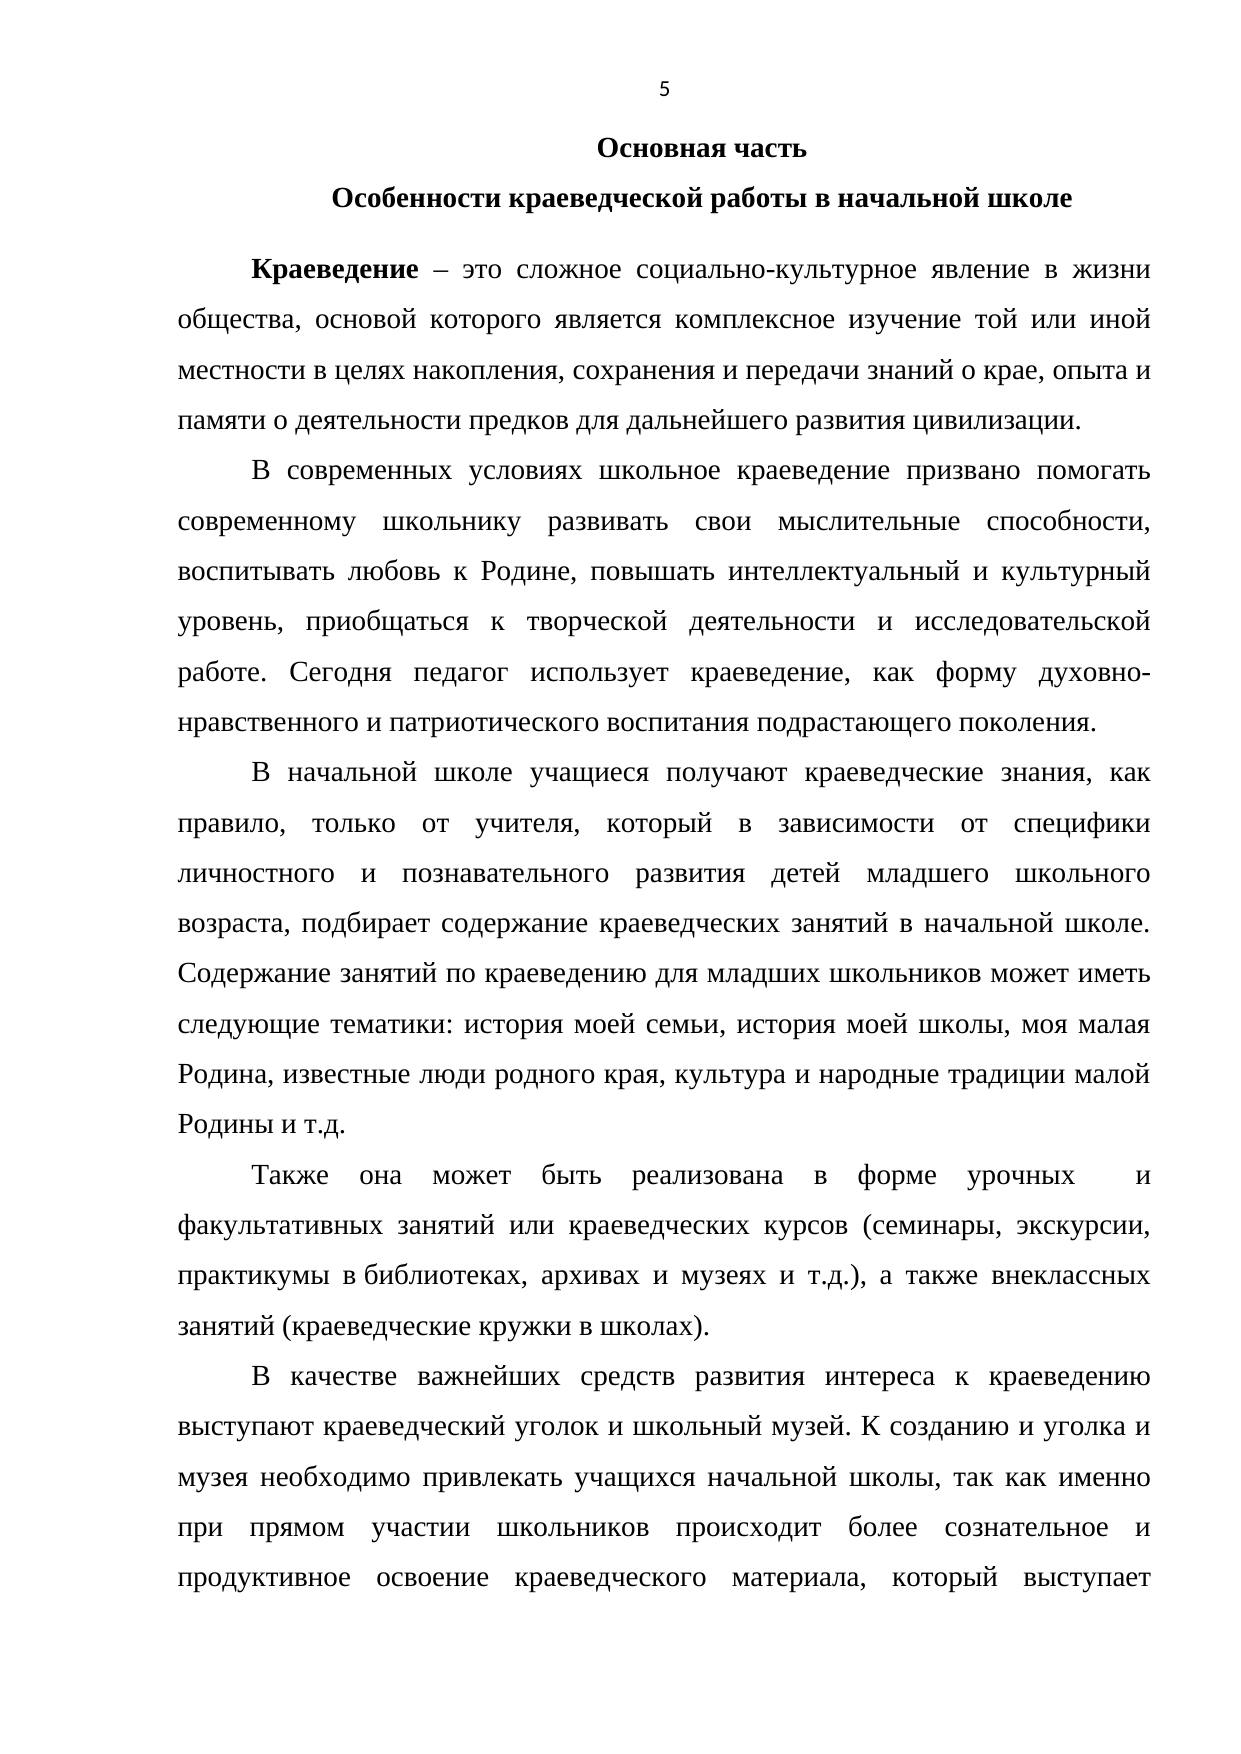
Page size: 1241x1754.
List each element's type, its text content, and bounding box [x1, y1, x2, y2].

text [177, 1358, 1152, 1593]
list Особенности краеведческой работы в начальной школе [252, 180, 1152, 214]
list Основная часть [252, 130, 1152, 163]
text В начальной школе учащиеся получают краеведческие знания, как правило, только от учителя, который в зависимости от специфики личностного и познавательного развития детей младшего школьного возраста, подбирает содержание краеведческих занятий в начальной школе. Содержание занятий по краеведению для младших школьников может иметь следующие тематики: история моей семьи, история моей школы, моя малая Родина, известные люди родного края, культура и народные традиции малой Родины и т.д. [177, 754, 1152, 1140]
text Краеведение – это сложное социально-культурное явление в жизни общества, основой которого является комплексное изучение той или иной местности в целях накопления, сохранения и передачи знаний о крае, опыта и памяти о деятельности предков для дальнейшего развития цивилизации. [177, 251, 1152, 436]
text Также она может быть реализована в форме урочных и факультативных занятий или краеведческих курсов (семинары, экскурсии, практикумы в библиотеках, архивах и музеях и т.д.), а также внеклассных занятий (краеведческие кружки в школах). [177, 1157, 1152, 1341]
text В современных условиях школьное краеведение призвано помогать современному школьнику развивать свои мыслительные способности, воспитывать любовь к Родине, повышать интеллектуальный и культурный уровень, приобщаться к творческой деятельности и исследовательской работе. Сегодня педагог использует краеведение, как форму духовно-нравственного и патриотического воспитания подрастающего поколения. [177, 452, 1152, 738]
